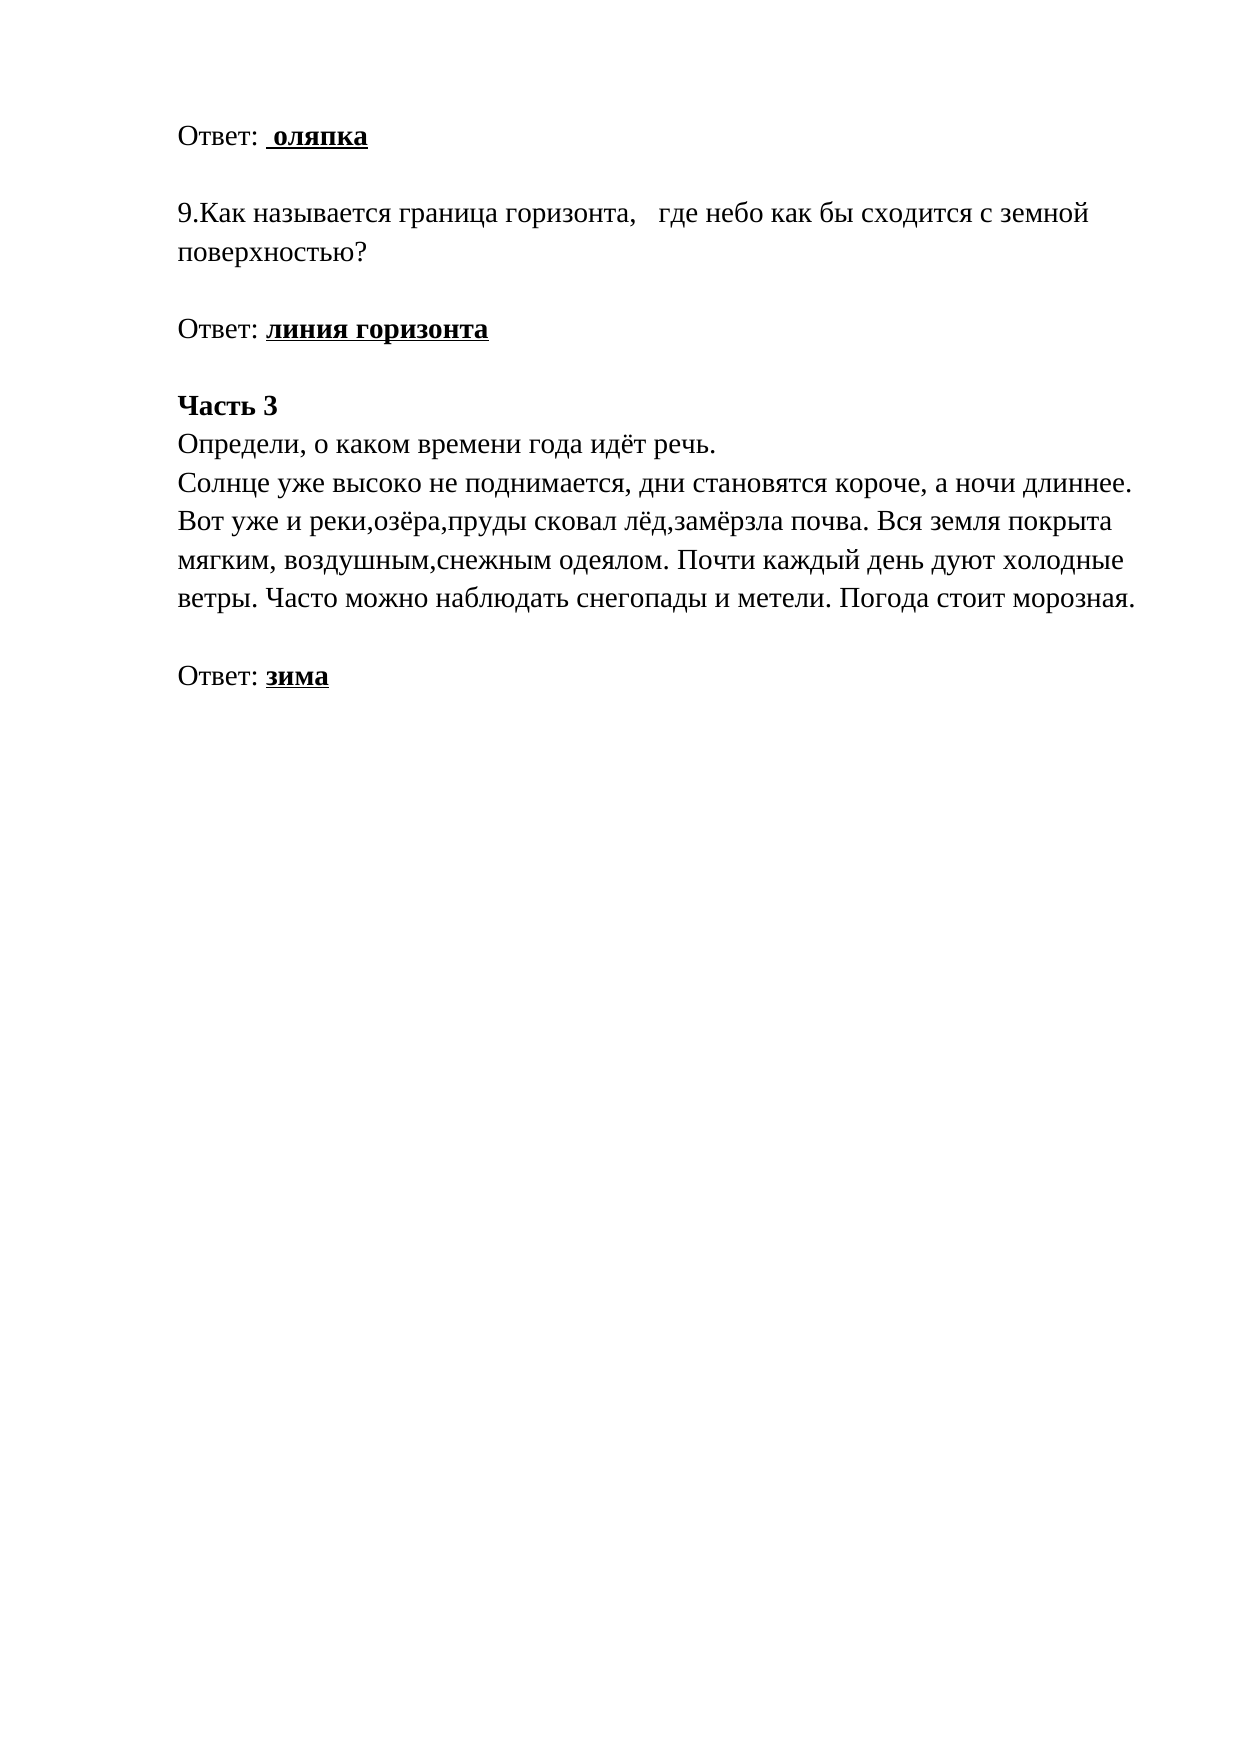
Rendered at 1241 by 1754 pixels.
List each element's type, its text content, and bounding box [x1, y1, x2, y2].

text Солнце уже высоко не поднимается, дни становятся короче, а ночи длиннее. Вот уже и реки,озёра,пруды сковал лёд,замёрзла почва. Вся земля покрыта мягким, воздушным,снежным одеялом. Почти каждый день дуют холодные ветры. Часто можно наблюдать снегопады и метели. Погода стоит морозная. [177, 465, 1152, 614]
text Определи, о каком времени года идёт речь. [177, 426, 1152, 460]
text 9.Как называется граница горизонта, где небо как бы сходится с земной поверхностью? [177, 195, 1152, 267]
text Часть 3 [177, 388, 1152, 421]
text Ответ: зима [177, 658, 1152, 691]
text Ответ: оляпка [177, 118, 1152, 152]
text Ответ: линия горизонта [177, 311, 1152, 344]
